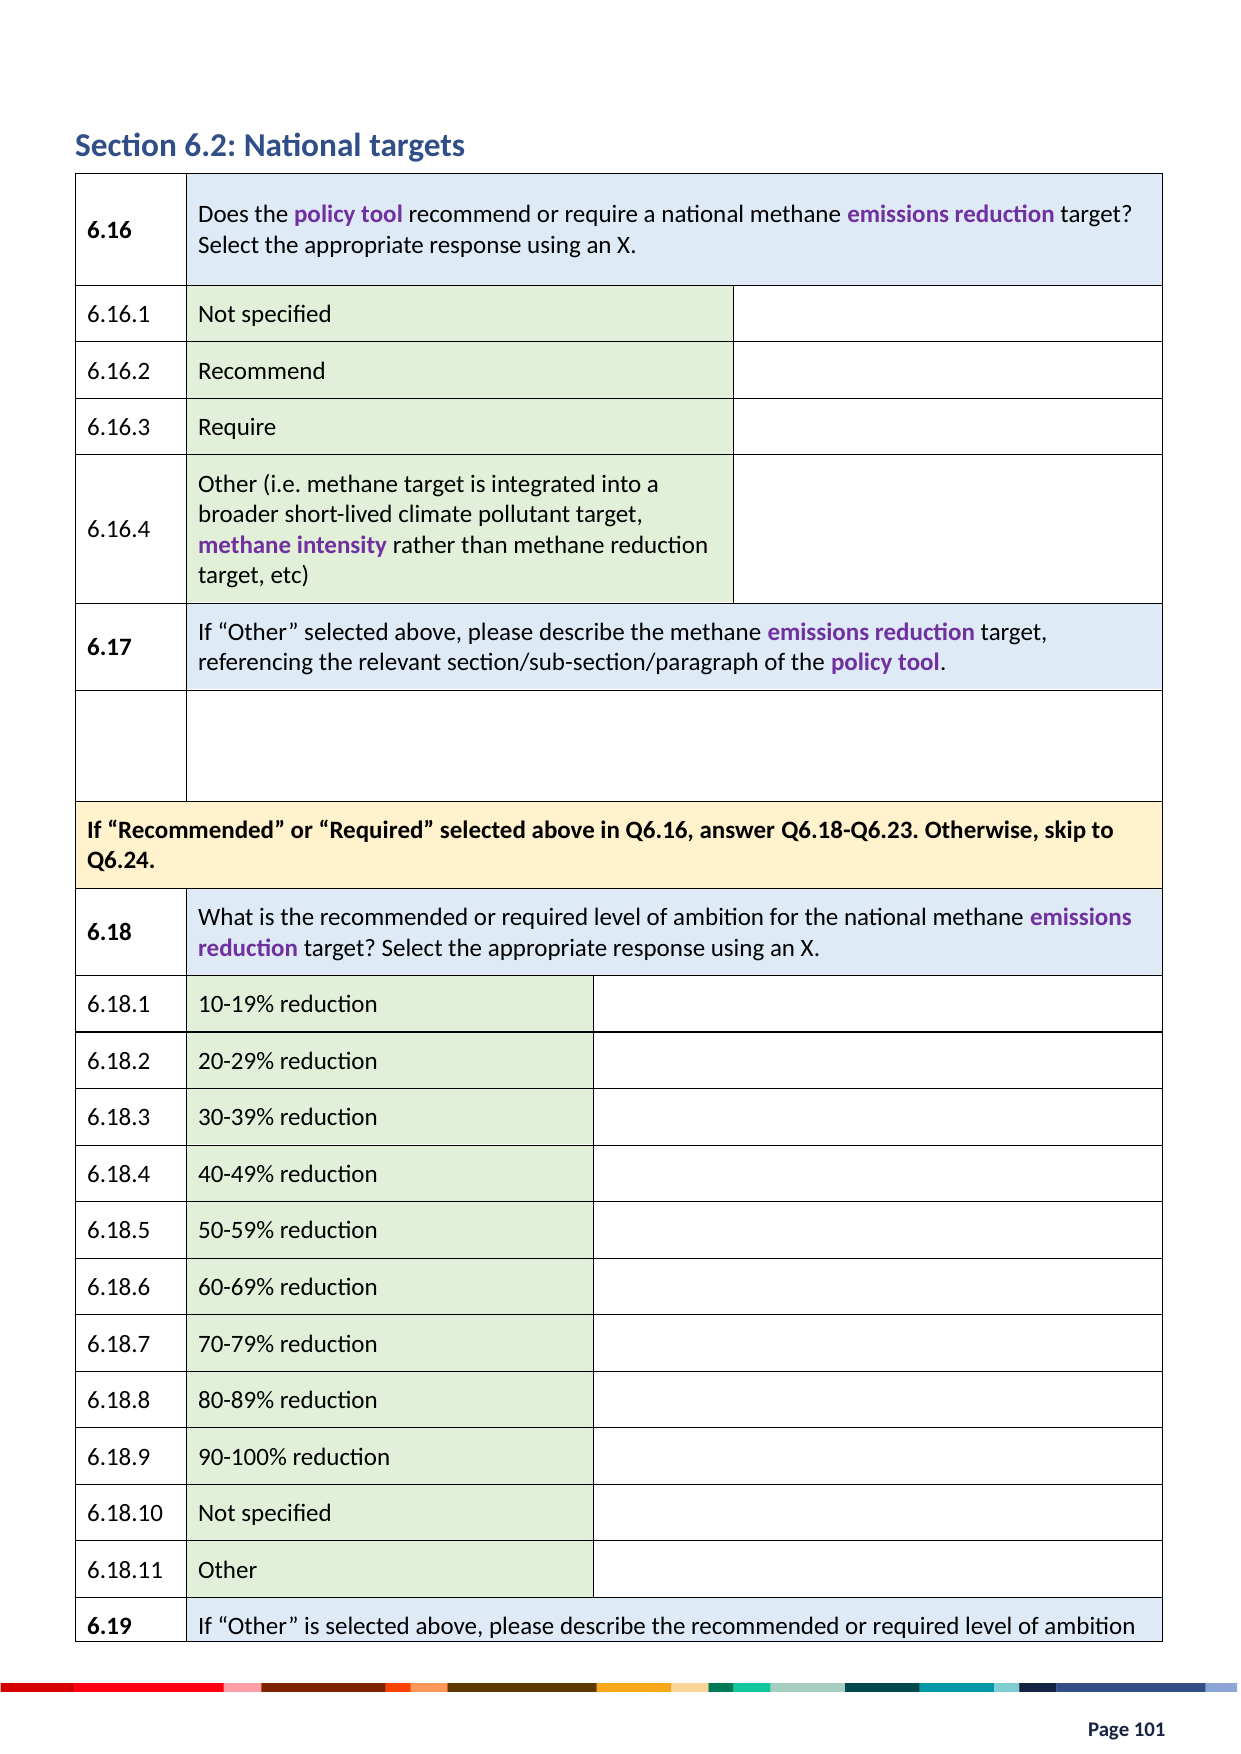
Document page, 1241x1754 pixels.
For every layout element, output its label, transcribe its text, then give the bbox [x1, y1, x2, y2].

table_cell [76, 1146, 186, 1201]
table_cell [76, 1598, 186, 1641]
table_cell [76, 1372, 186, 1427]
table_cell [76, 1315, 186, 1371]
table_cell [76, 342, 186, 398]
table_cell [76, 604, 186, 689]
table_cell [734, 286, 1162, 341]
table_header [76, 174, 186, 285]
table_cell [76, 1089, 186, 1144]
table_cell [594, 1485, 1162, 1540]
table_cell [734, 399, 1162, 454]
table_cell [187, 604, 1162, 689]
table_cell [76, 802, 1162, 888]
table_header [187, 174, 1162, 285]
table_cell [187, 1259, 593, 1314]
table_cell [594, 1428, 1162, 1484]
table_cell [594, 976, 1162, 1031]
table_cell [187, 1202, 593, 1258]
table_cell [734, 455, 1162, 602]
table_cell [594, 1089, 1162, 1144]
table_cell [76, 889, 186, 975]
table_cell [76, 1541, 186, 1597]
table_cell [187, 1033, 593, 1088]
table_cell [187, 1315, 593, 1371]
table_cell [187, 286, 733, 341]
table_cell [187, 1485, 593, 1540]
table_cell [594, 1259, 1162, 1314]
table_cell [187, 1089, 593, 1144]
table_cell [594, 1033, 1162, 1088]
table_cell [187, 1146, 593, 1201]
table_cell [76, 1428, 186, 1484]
picture [0, 1683, 1236, 1692]
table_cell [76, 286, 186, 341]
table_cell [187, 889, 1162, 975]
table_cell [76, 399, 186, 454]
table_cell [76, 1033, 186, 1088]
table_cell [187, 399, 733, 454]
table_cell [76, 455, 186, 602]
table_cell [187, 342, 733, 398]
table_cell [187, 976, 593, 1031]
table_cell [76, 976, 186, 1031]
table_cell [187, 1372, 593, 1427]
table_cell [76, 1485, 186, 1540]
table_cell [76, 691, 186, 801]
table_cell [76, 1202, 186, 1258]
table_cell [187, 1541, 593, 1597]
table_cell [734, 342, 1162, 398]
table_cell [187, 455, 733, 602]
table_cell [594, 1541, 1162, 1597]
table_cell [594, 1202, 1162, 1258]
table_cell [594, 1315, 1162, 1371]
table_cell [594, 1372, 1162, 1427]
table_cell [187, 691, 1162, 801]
subtitle Section 6.2: National targets [75, 123, 1165, 164]
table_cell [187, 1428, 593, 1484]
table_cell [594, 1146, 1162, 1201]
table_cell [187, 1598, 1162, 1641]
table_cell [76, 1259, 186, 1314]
